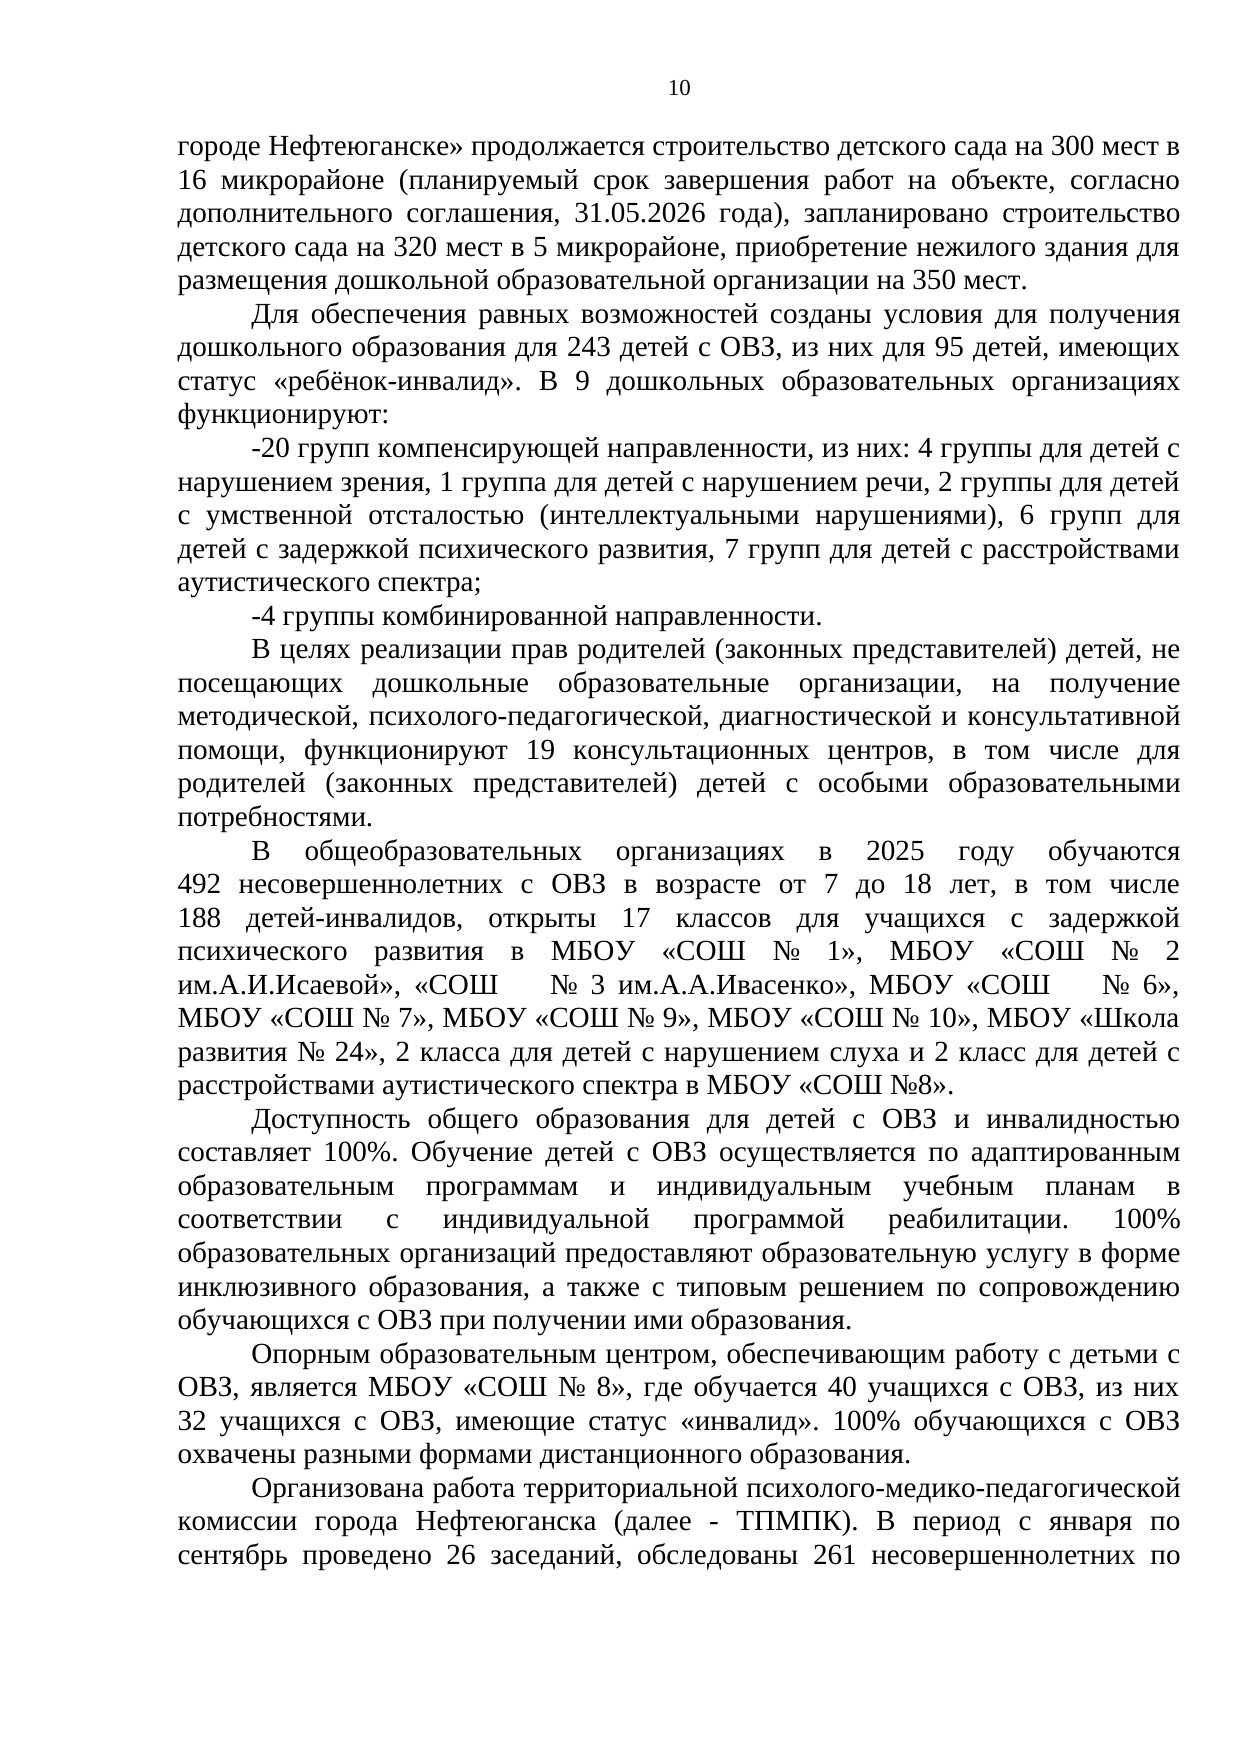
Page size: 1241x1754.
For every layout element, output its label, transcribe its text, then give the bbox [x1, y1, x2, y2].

text Опорным образовательным центром, обеспечивающим работу с детьми с ОВЗ, является МБОУ «СОШ № 8», где обучается 40 учащихся с ОВЗ, из них 32 учащихся с ОВЗ, имеющие статус «инвалид». 100% обучающихся с ОВЗ охвачены разными формами дистанционного образования. [177, 1336, 1181, 1470]
text Для обеспечения равных возможностей созданы условия для получения дошкольного образования для 243 детей с ОВЗ, из них для 95 детей, имеющих статус «ребёнок-инвалид». В 9 дошкольных образовательных организациях функционируют: [177, 296, 1181, 430]
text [177, 128, 1181, 296]
text Доступность общего образования для детей с ОВЗ и инвалидностью составляет 100%. Обучение детей с ОВЗ осуществляется по адаптированным образовательным программам и индивидуальным учебным планам в соответствии с индивидуальной программой реабилитации. 100% образовательных организаций предоставляют образовательную услугу в форме инклюзивного образования, а также с типовым решением по сопровождению обучающихся с ОВЗ при получении ими образования. [177, 1101, 1181, 1336]
text В целях реализации прав родителей (законных представителей) детей, не посещающих дошкольные образовательные организации, на получение методической, психолого-педагогической, диагностической и консультативной помощи, функционируют 19 консультационных центров, в том числе для родителей (законных представителей) детей с особыми образовательными потребностями. [177, 631, 1181, 833]
text В общеобразовательных организациях в 2025 году обучаются 492 несовершеннолетних с ОВЗ в возрасте от 7 до 18 лет, в том числе 188 детей-инвалидов, открыты 17 классов для учащихся с задержкой психического развития в МБОУ «СОШ № 1», МБОУ «СОШ № 2 им.А.И.Исаевой», «СОШ № 3 им.А.А.Ивасенко», МБОУ «СОШ № 6», МБОУ «СОШ № 7», МБОУ «СОШ № 9», МБОУ «СОШ № 10», МБОУ «Школа развития № 24», 2 класса для детей с нарушением слуха и 2 класс для детей с расстройствами аутистического спектра в МБОУ «СОШ №8». [177, 833, 1181, 1101]
text -4 группы комбинированной направленности. [177, 598, 1181, 631]
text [177, 1470, 1181, 1635]
text -20 групп компенсирующей направленности, из них: 4 группы для детей с нарушением зрения, 1 группа для детей с нарушением речи, 2 группы для детей с умственной отсталостью (интеллектуальными нарушениями), 6 групп для детей с задержкой психического развития, 7 групп для детей с расстройствами аутистического спектра; [177, 430, 1181, 598]
